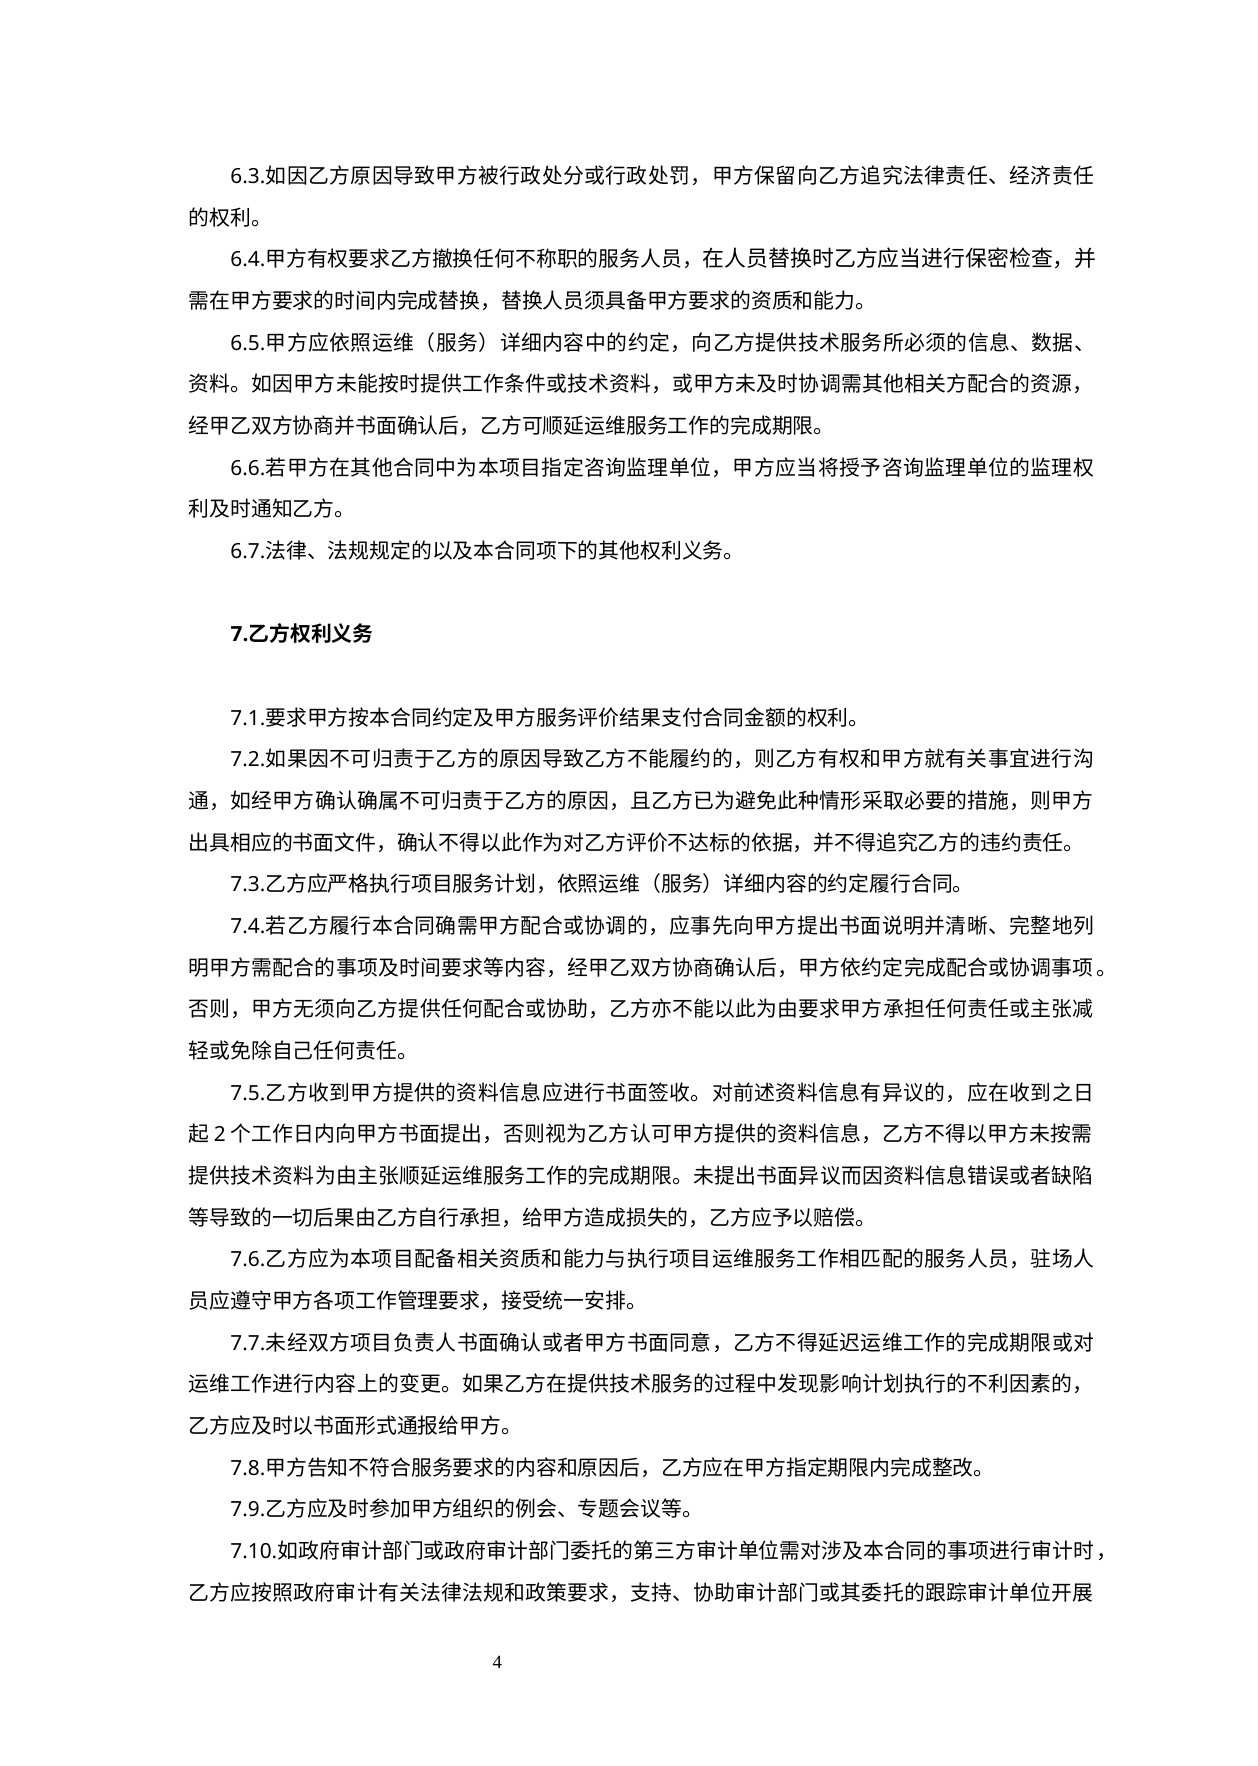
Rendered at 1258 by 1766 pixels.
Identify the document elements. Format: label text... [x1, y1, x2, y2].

text 7.8.甲方告知不符合服务要求的内容和原因后，乙方应在甲方指定期限内完成整改。 [188, 1442, 1096, 1483]
text 6.5.甲方应依照运维（服务）详细内容中的约定，向乙方提供技术服务所必须的信息、数据、资料。如因甲方未能按时提供工作条件或技术资料，或甲方未及时协调需其他相关方配合的资源，经甲乙双方协商并书面确认后，乙方可顺延运维服务工作的完成期限。 [188, 317, 1096, 442]
text 7.9.乙方应及时参加甲方组织的例会、专题会议等。 [188, 1483, 1096, 1525]
text 6.6.若甲方在其他合同中为本项目指定咨询监理单位，甲方应当将授予咨询监理单位的监理权利及时通知乙方。 [188, 442, 1096, 525]
text 7.乙方权利义务 [188, 608, 1096, 650]
text 7.3.乙方应严格执行项目服务计划，依照运维（服务）详细内容的约定履行合同。 [188, 858, 1096, 900]
text 6.4.甲方有权要求乙方撤换任何不称职的服务人员，在人员替换时乙方应当进行保密检查，并需在甲方要求的时间内完成替换，替换人员须具备甲方要求的资质和能力。 [188, 233, 1096, 317]
text 6.3.如因乙方原因导致甲方被行政处分或行政处罚，甲方保留向乙方追究法律责任、经济责任的权利。 [188, 150, 1096, 233]
text 7.5.乙方收到甲方提供的资料信息应进行书面签收。对前述资料信息有异议的，应在收到之日起2个工作日内向甲方书面提出，否则视为乙方认可甲方提供的资料信息，乙方不得以甲方未按需提供技术资料为由主张顺延运维服务工作的完成期限。未提出书面异议而因资料信息错误或者缺陷等导致的一切后果由乙方自行承担，给甲方造成损失的，乙方应予以赔偿。 [188, 1067, 1096, 1233]
text 7.2.如果因不可归责于乙方的原因导致乙方不能履约的，则乙方有权和甲方就有关事宜进行沟通，如经甲方确认确属不可归责于乙方的原因，且乙方已为避免此种情形采取必要的措施，则甲方出具相应的书面文件，确认不得以此作为对乙方评价不达标的依据，并不得追究乙方的违约责任。 [188, 733, 1096, 858]
text 7.7.未经双方项目负责人书面确认或者甲方书面同意，乙方不得延迟运维工作的完成期限或对运维工作进行内容上的变更。如果乙方在提供技术服务的过程中发现影响计划执行的不利因素的，乙方应及时以书面形式通报给甲方。 [188, 1317, 1096, 1442]
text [188, 1525, 1096, 1608]
text 7.1.要求甲方按本合同约定及甲方服务评价结果支付合同金额的权利。 [188, 692, 1096, 733]
text 7.4.若乙方履行本合同确需甲方配合或协调的，应事先向甲方提出书面说明并清晰、完整地列明甲方需配合的事项及时间要求等内容，经甲乙双方协商确认后，甲方依约定完成配合或协调事项。否则，甲方无须向乙方提供任何配合或协助，乙方亦不能以此为由要求甲方承担任何责任或主张减轻或免除自己任何责任。 [188, 900, 1096, 1067]
text 6.7.法律、法规规定的以及本合同项下的其他权利义务。 [188, 525, 1096, 567]
text 7.6.乙方应为本项目配备相关资质和能力与执行项目运维服务工作相匹配的服务人员，驻场人员应遵守甲方各项工作管理要求，接受统一安排。 [188, 1233, 1096, 1317]
